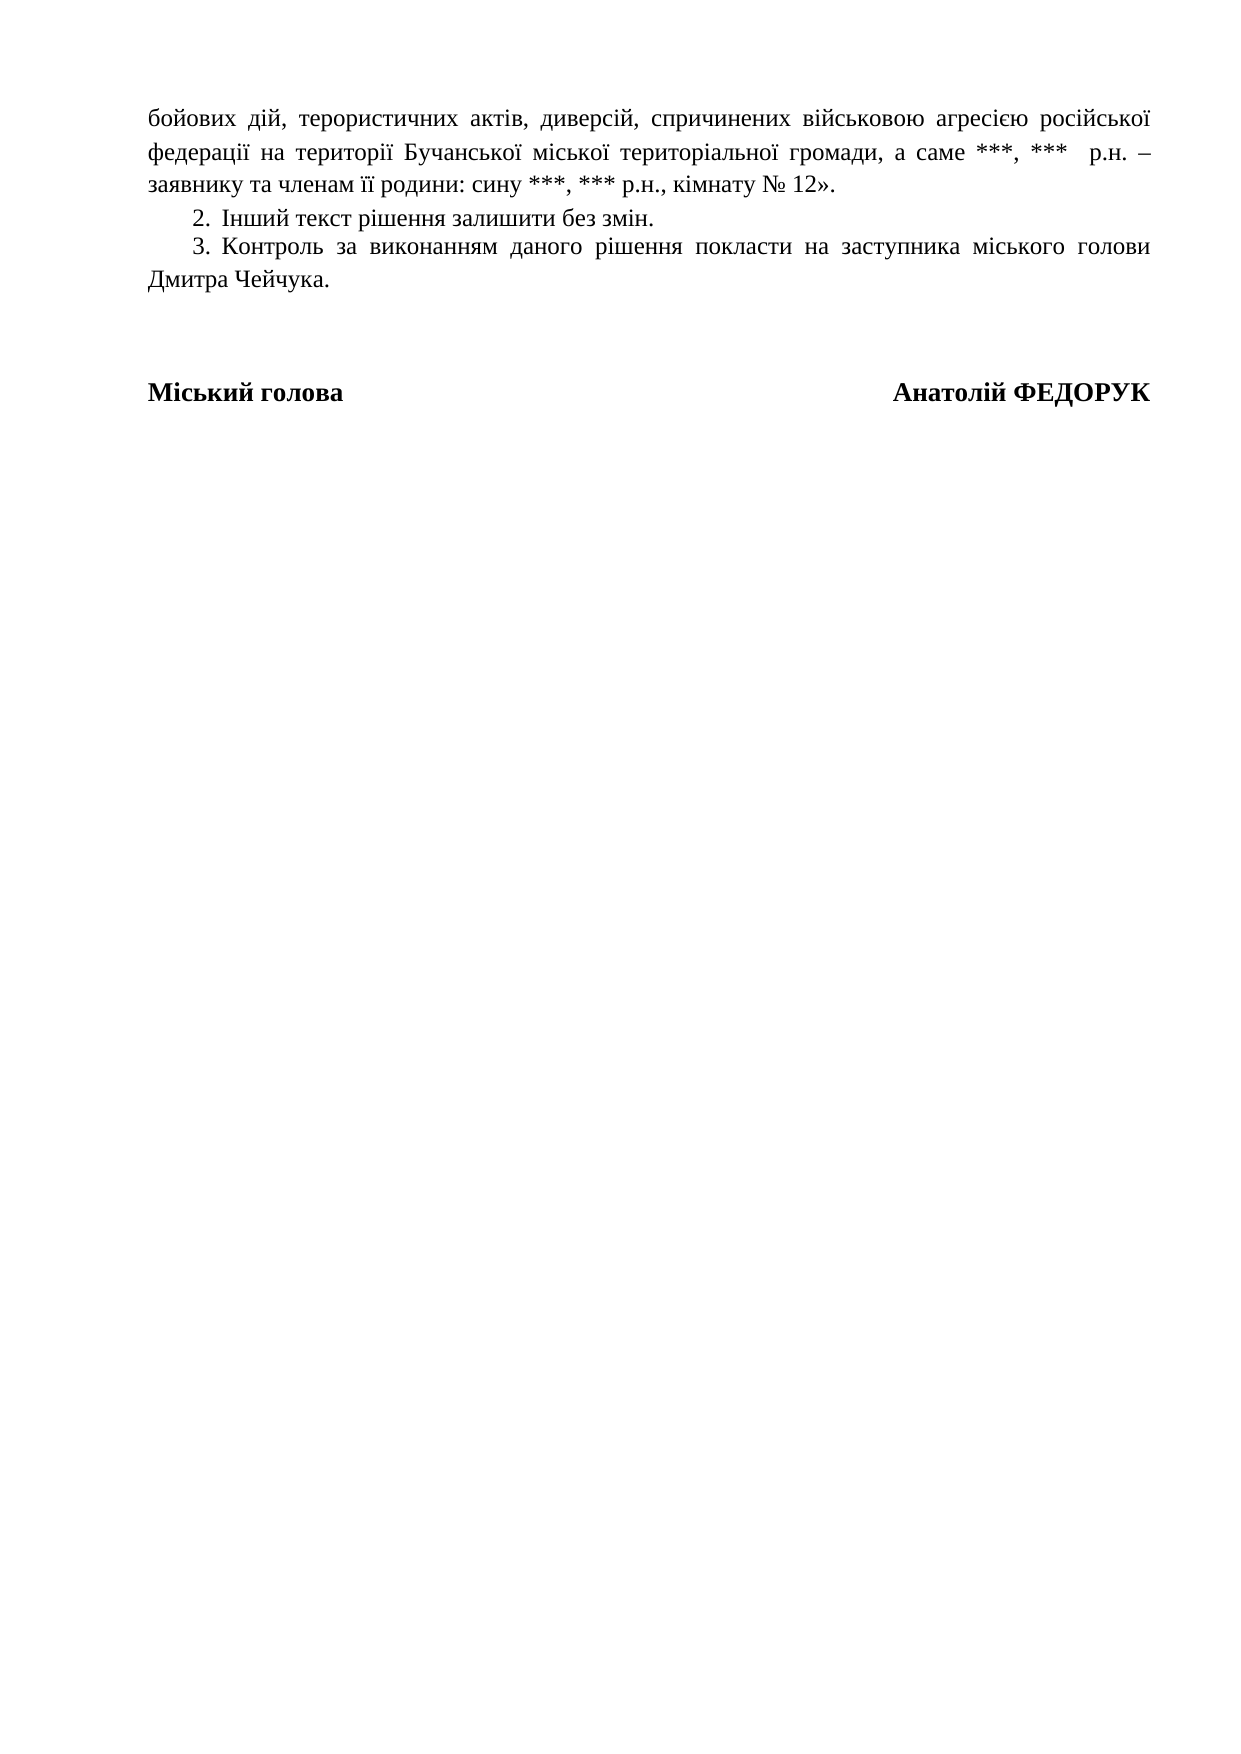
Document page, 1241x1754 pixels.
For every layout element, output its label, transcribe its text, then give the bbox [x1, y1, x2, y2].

text Міський голова Анатолій ФЕДОРУК [148, 376, 1152, 407]
list Контроль за виконанням даного рішення покласти на заступника міського голови Дмитра Чейчука. [148, 231, 1152, 293]
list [148, 103, 1152, 198]
list Інший текст рішення залишити без змін. [148, 203, 1152, 231]
